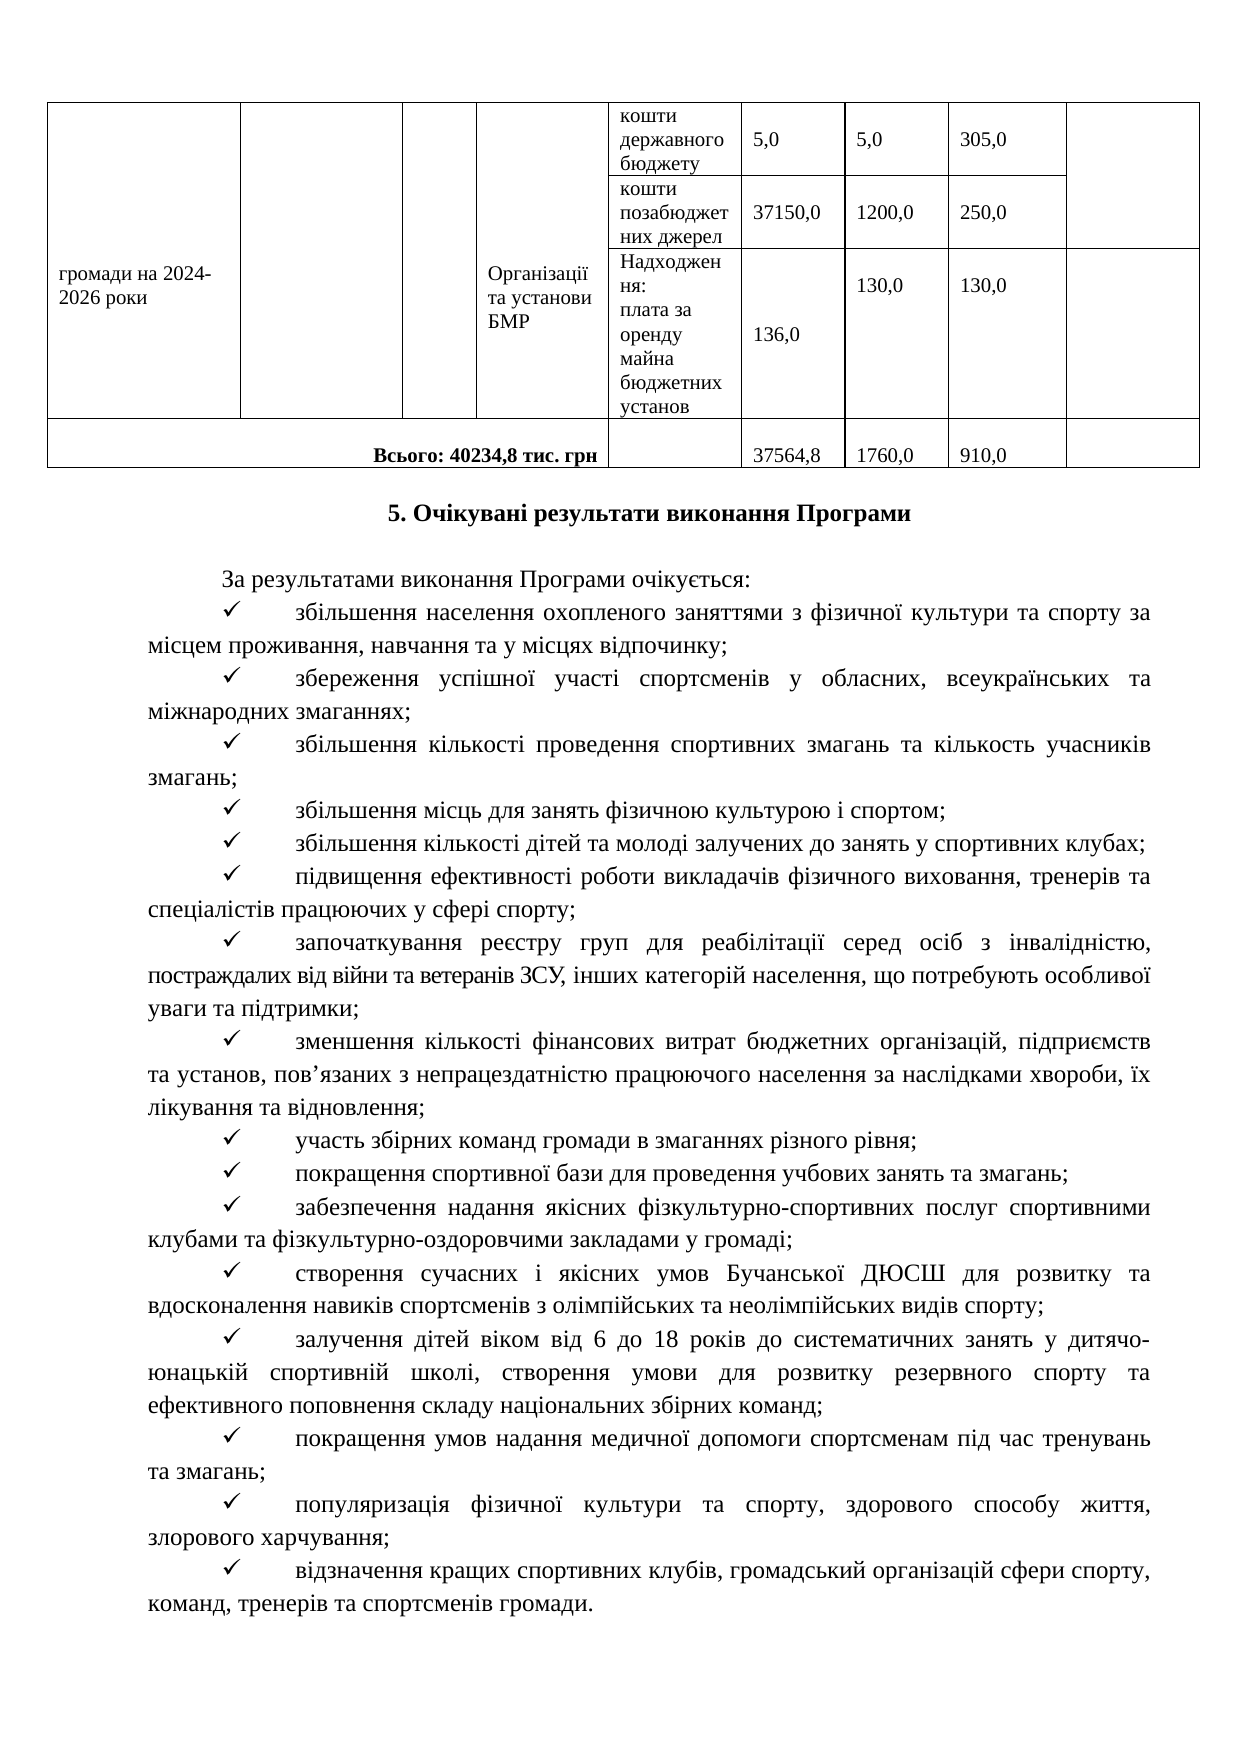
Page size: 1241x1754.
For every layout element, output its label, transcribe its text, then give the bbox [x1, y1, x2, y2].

table_cell Надходження: плата за оренду майна бюджетних установ [609, 249, 741, 418]
text За результатами виконання Програми очікується: [148, 564, 1152, 593]
list підвищення ефективності роботи викладачів фізичного виховання, тренерів та спеціалістів працюючих у сфері спорту; [148, 861, 1152, 923]
table_cell 5,0 [742, 103, 844, 175]
table_cell Всього: 40234,8 тис. грн [48, 419, 608, 467]
list покращення умов надання медичної допомоги спортсменам під час тренувань та змагань; [148, 1423, 1152, 1484]
text 5. Очікувані результати виконання Програми [148, 498, 1152, 527]
list участь збірних команд громади в змаганнях різного рівня; [148, 1126, 1152, 1154]
table_cell [1067, 249, 1199, 418]
list створення сучасних і якісних умов Бучанської ДЮСШ для розвитку та вдосконалення навиків спортсменів з олімпійських та неолімпійських видів спорту; [148, 1258, 1152, 1319]
list покращення спортивної бази для проведення учбових занять та змагань; [148, 1158, 1152, 1187]
list зменшення кількості фінансових витрат бюджетних організацій, підприємств та установ, пов’язаних з непрацездатністю працюючого населення за наслідками хвороби, їх лікування та відновлення; [148, 1026, 1152, 1121]
table_cell 136,0 [742, 249, 844, 418]
table_cell 910,0 [949, 419, 1066, 467]
list відзначення кращих спортивних клубів, громадський організацій сфери спорту, команд, тренерів та спортсменів громади. [148, 1555, 1152, 1617]
table_cell 1200,0 [846, 176, 948, 248]
list збільшення кількості проведення спортивних змагань та кількость учасників змагань; [148, 729, 1152, 791]
table_cell 250,0 [949, 176, 1066, 248]
list залучення дітей віком від 6 до 18 років до систематичних занять у дитячо-юнацькій спортивній школі, створення умови для розвитку резервного спорту та ефективного поповнення складу національних збірних команд; [148, 1324, 1152, 1418]
table_cell 130,0 [846, 249, 948, 418]
table_cell [1067, 419, 1199, 467]
table_cell 130,0 [949, 249, 1066, 418]
list збільшення населення охопленого заняттями з фізичної культури та спорту за місцем проживання, навчання та у місцях відпочинку; [148, 597, 1152, 659]
list збереження успішної участі спортсменів у обласних, всеукраїнських та міжнародних змаганнях; [148, 663, 1152, 725]
table_cell 37150,0 [742, 176, 844, 248]
list забезпечення надання якісних фізкультурно-спортивних послуг спортивними клубами та фізкультурно-оздоровчими закладами у громаді; [148, 1192, 1152, 1253]
list збільшення місць для занять фізичною культурою і спортом; [148, 795, 1152, 824]
table_cell 305,0 [949, 103, 1066, 175]
table_cell 5,0 [846, 103, 948, 175]
list збільшення кількості дітей та молоді залучених до занять у спортивних клубах; [148, 828, 1152, 857]
list популяризація фізичної культури та спорту, здорового способу життя, злорового харчування; [148, 1489, 1152, 1551]
list започаткування реєстру груп для реабілітації серед осіб з інвалідністю, постраждалих від війни та ветеранів ЗСУ, інших категорій населення, що потребують особливої уваги та підтримки; [148, 927, 1152, 1022]
table_cell 37564,8 [742, 419, 844, 467]
table_cell [609, 419, 741, 467]
table_cell 1760,0 [846, 419, 948, 467]
table_cell кошти позабюджетних джерел [609, 176, 741, 248]
table_cell кошти державного бюджету [609, 103, 741, 175]
table_cell [1067, 103, 1199, 248]
